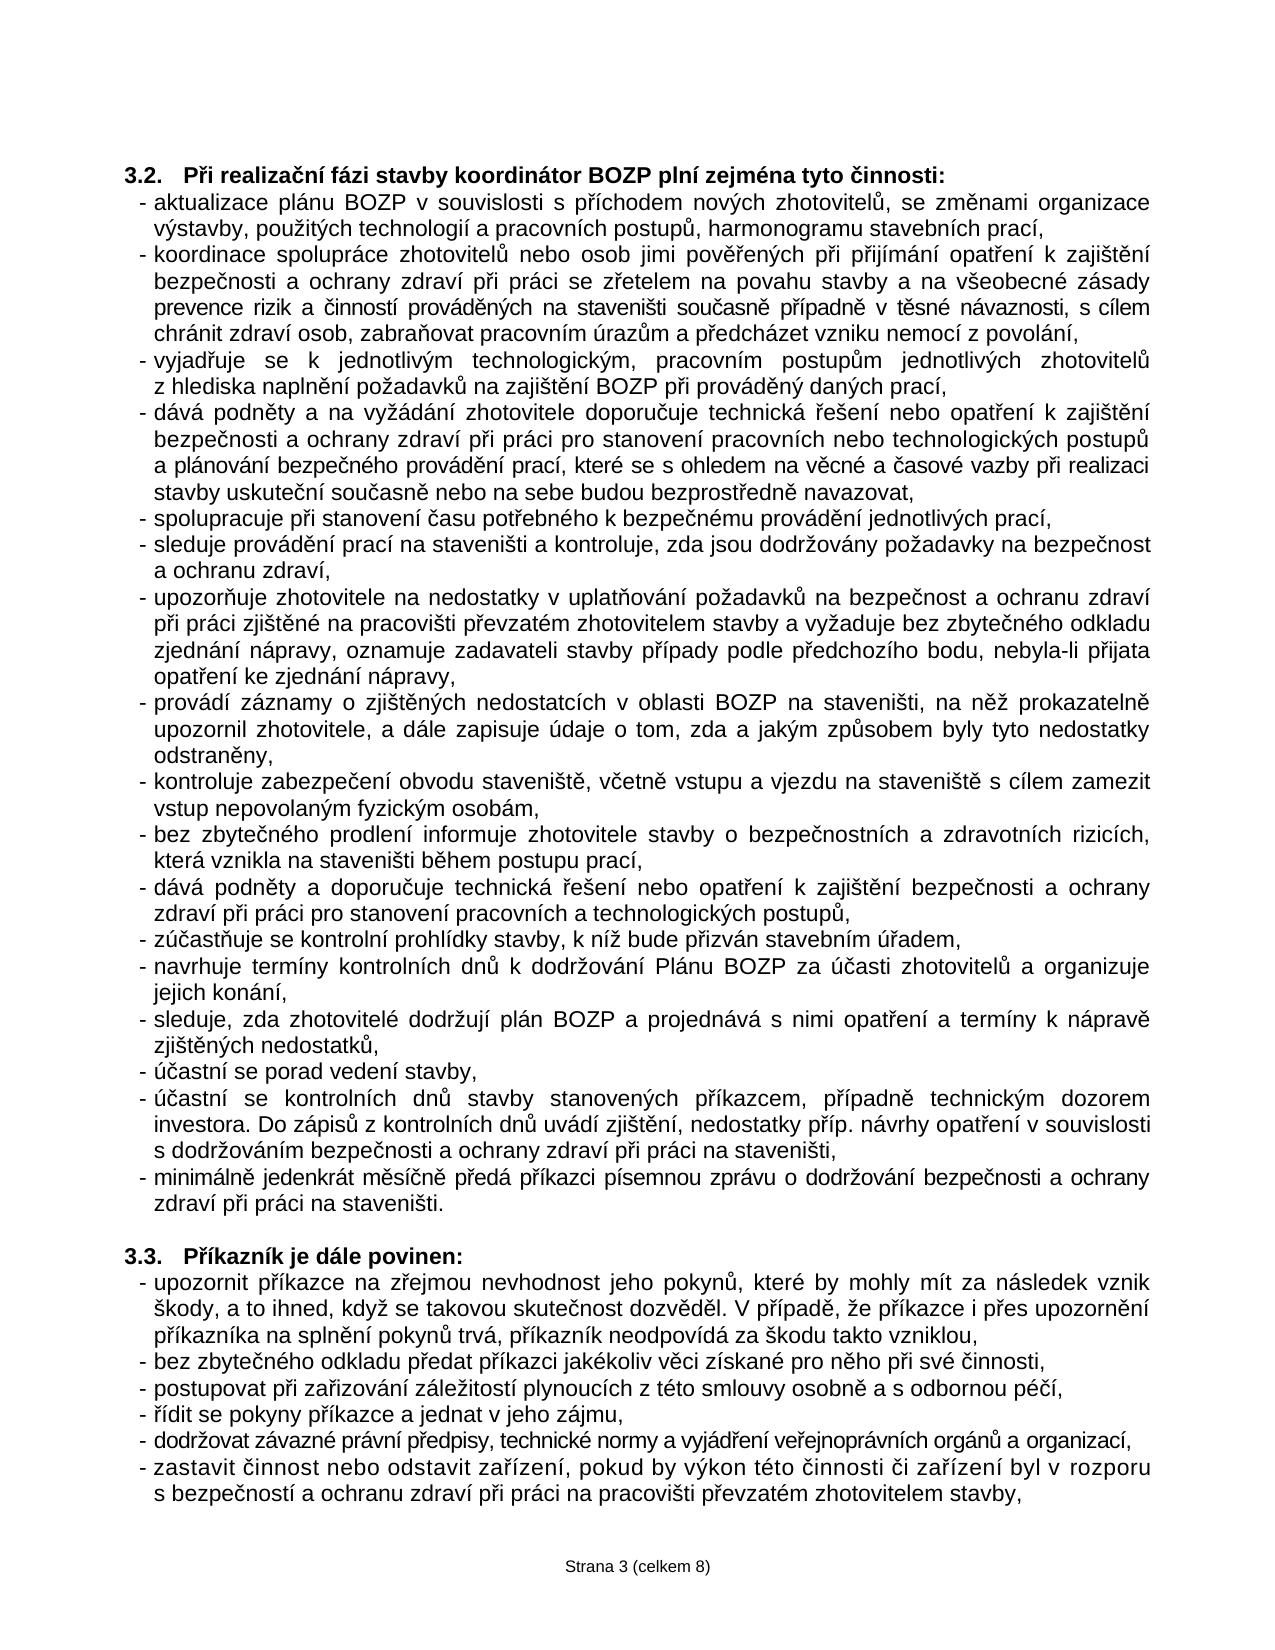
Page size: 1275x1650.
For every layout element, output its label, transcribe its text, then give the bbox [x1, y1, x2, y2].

text - účastní se kontrolních dnů stavby stanovených příkazcem, případně technickým dozorem investora. Do zápisů z kontrolních dnů uvádí zjištění, nedostatky příp. návrhy opatření v souvislosti s dodržováním bezpečnosti a ochrany zdraví při práci na staveništi, [139, 1084, 1151, 1164]
text - sleduje, zda zhotovitelé dodržují plán BOZP a projednává s nimi opatření a termíny k nápravě zjištěných nedostatků, [139, 1006, 1151, 1058]
text - vyjadřuje se k jednotlivým technologickým, pracovním postupům jednotlivých zhotovitelů z hlediska naplnění požadavků na zajištění BOZP při prováděný daných prací, [139, 347, 1151, 399]
text - upozornit příkazce na zřejmou nevhodnost jeho pokynů, které by mohly mít za následek vznik škody, a to ihned, když se takovou skutečnost dozvěděl. V případě, že příkazce i přes upozornění příkazníka na splnění pokynů trvá, příkazník neodpovídá za škodu takto vzniklou, [139, 1269, 1151, 1348]
text - aktualizace plánu BOZP v souvislosti s příchodem nových zhotovitelů, se změnami organizace výstavby, použitých technologií a pracovních postupů, harmonogramu stavebních prací, [139, 188, 1151, 241]
text - řídit se pokyny příkazce a jednat v jeho zájmu, [139, 1401, 1151, 1427]
text - bez zbytečného odkladu předat příkazci jakékoliv věci získané pro něho při své činnosti, [139, 1348, 1151, 1374]
text - zúčastňuje se kontrolní prohlídky stavby, k níž bude přizván stavebním úřadem, [139, 926, 1151, 953]
text - spolupracuje při stanovení času potřebného k bezpečnému provádění jednotlivých prací, [139, 505, 1151, 531]
text - zastavit činnost nebo odstavit zařízení, pokud by výkon této činnosti či zařízení byl v rozporu s bezpečností a ochranu zdraví při práci na pracovišti převzatém zhotovitelem stavby, [139, 1453, 1151, 1506]
text - účastní se porad vedení stavby, [139, 1058, 1151, 1084]
text - bez zbytečného prodlení informuje zhotovitele stavby o bezpečnostních a zdravotních rizicích, která vznikla na staveništi během postupu prací, [139, 821, 1151, 874]
text - kontroluje zabezpečení obvodu staveniště, včetně vstupu a vjezdu na staveniště s cílem zamezit vstup nepovolaným fyzickým osobám, [139, 768, 1151, 821]
text - dodržovat závazné právní předpisy, technické normy a vyjádření veřejnoprávních orgánů a organizací, [139, 1427, 1151, 1453]
text - sleduje provádění prací na staveništi a kontroluje, zda jsou dodržovány požadavky na bezpečnost a ochranu zdraví, [139, 531, 1151, 584]
text 3.3. Příkazník je dále povinen: [124, 1243, 1151, 1269]
text - upozorňuje zhotovitele na nedostatky v uplatňování požadavků na bezpečnost a ochranu zdraví při práci zjištěné na pracovišti převzatém zhotovitelem stavby a vyžaduje bez zbytečného odkladu zjednání nápravy, oznamuje zadavateli stavby případy podle předchozího bodu, nebyla-li přijata opatření ke zjednání nápravy, [139, 584, 1151, 689]
text - dává podněty a na vyžádání zhotovitele doporučuje technická řešení nebo opatření k zajištění bezpečnosti a ochrany zdraví při práci pro stanovení pracovních nebo technologických postupů a plánování bezpečného provádění prací, které se s ohledem na věcné a časové vazby při realizaci stavby uskuteční současně nebo na sebe budou bezprostředně navazovat, [139, 399, 1151, 505]
text - minimálně jedenkrát měsíčně předá příkazci písemnou zprávu o dodržování bezpečnosti a ochrany zdraví při práci na staveništi. [139, 1164, 1151, 1216]
text - navrhuje termíny kontrolních dnů k dodržování Plánu BOZP za účasti zhotovitelů a organizuje jejich konání, [139, 953, 1151, 1006]
text - provádí záznamy o zjištěných nedostatcích v oblasti BOZP na staveništi, na něž prokazatelně upozornil zhotovitele, a dále zapisuje údaje o tom, zda a jakým způsobem byly tyto nedostatky odstraněny, [139, 689, 1151, 768]
text 3.2. Při realizační fázi stavby koordinátor BOZP plní zejména tyto činnosti: [124, 162, 1151, 188]
text - dává podněty a doporučuje technická řešení nebo opatření k zajištění bezpečnosti a ochrany zdraví při práci pro stanovení pracovních a technologických postupů, [139, 874, 1151, 926]
text - postupovat při zařizování záležitostí plynoucích z této smlouvy osobně a s odbornou péčí, [139, 1374, 1151, 1401]
text - koordinace spolupráce zhotovitelů nebo osob jimi pověřených při přijímání opatření k zajištění bezpečnosti a ochrany zdraví při práci se zřetelem na povahu stavby a na všeobecné zásady prevence rizik a činností prováděných na staveništi současně případně v těsné návaznosti, s cílem chránit zdraví osob, zabraňovat pracovním úrazům a předcházet vzniku nemocí z povolání, [139, 241, 1151, 347]
